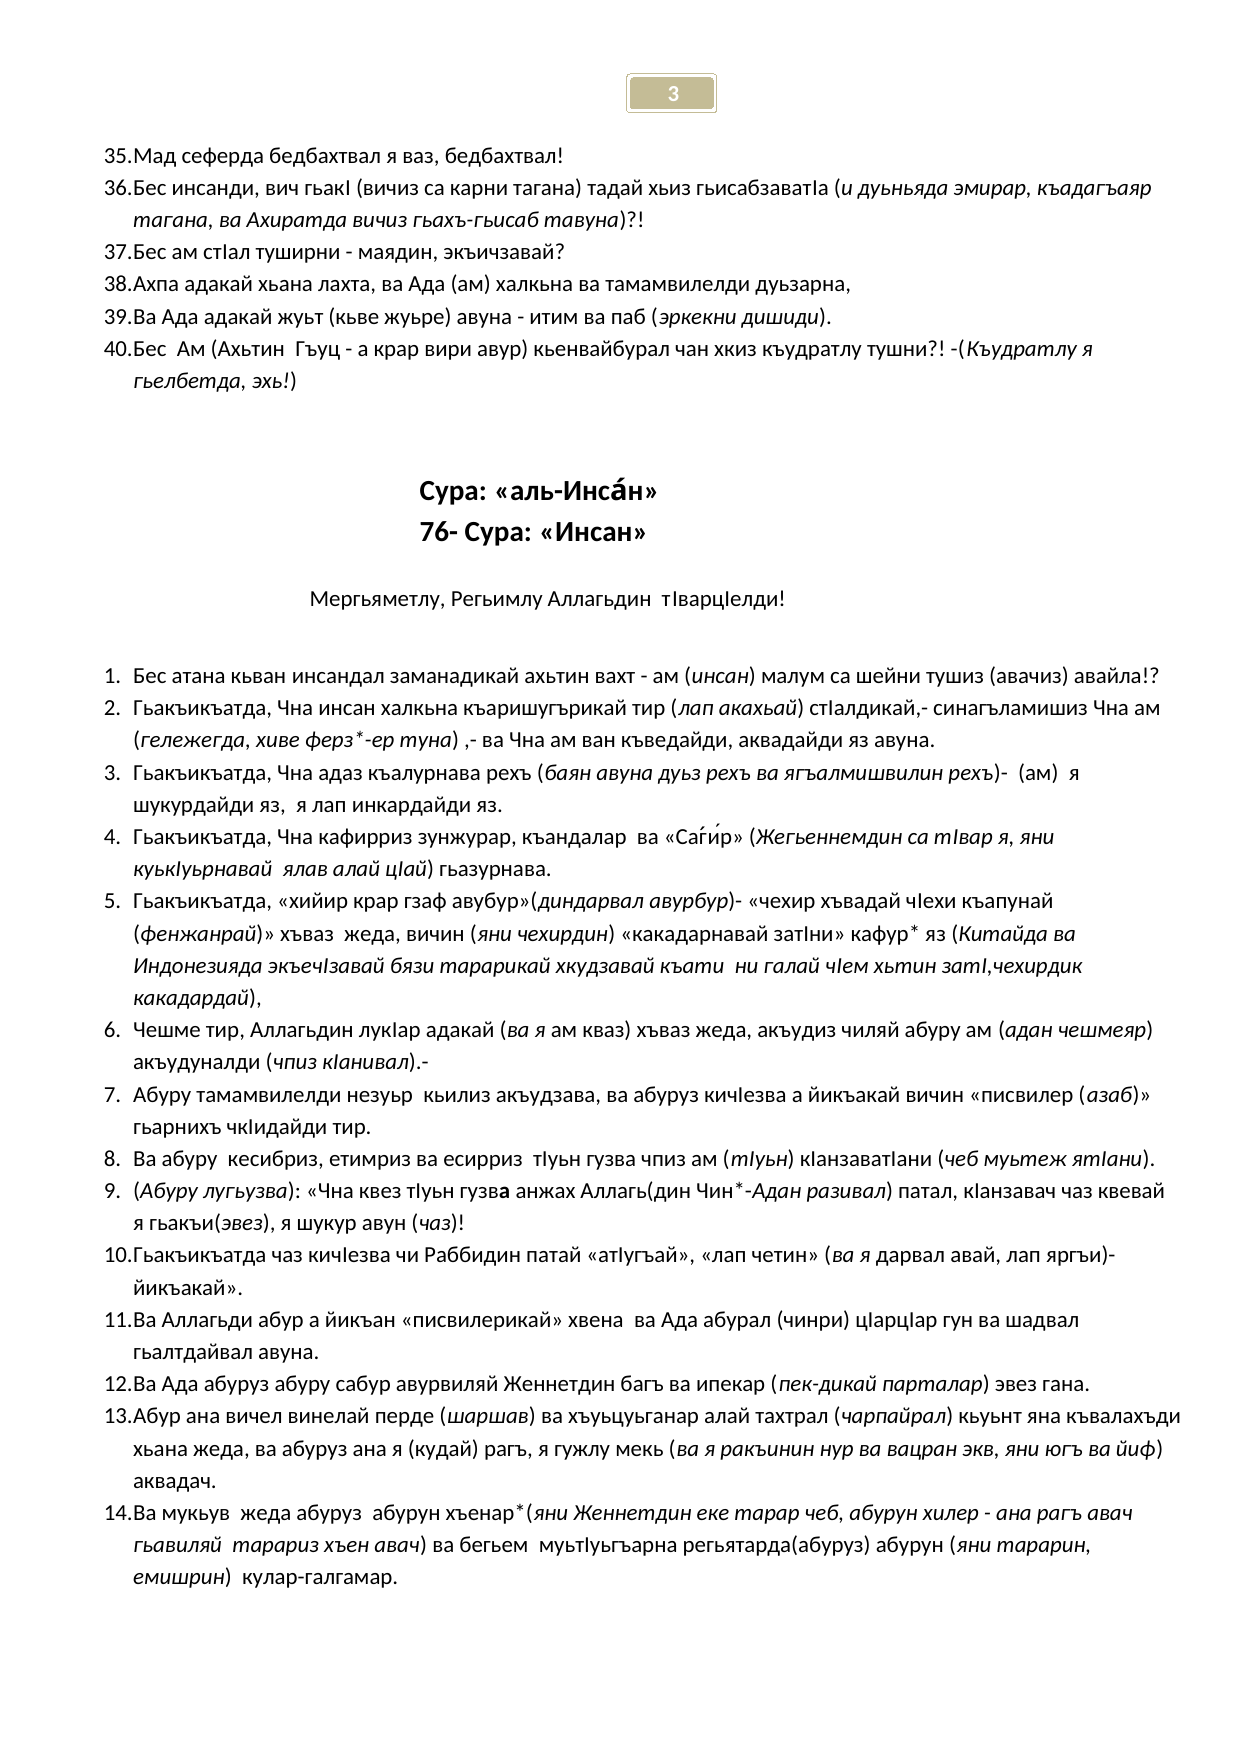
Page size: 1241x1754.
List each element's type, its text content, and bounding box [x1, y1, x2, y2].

list Бес Ам (Ахьтин Гъуц - а крар вири авур) кьенвайбурал чан хкиз къудратлу тушни?! -(Къудратлу я гьелбетда, эхь!) [103, 334, 1181, 394]
list Гьакъикъатда, Чна инсан халкьна къаришугърикай тир (лап акахьай) стIалдикай,- синагъламишиз Чна ам (гележегда, хиве ферз*-ер туна) ,- ва Чна ам ван къведайди, аквадайди яз авуна. [103, 693, 1181, 754]
list Гьакъикъатда, «хийир крар гзаф авубур»(диндарвал авурбур)- «чехир хъвадай чIехи къапунай (фенжанрай)» хъваз жеда, вичин (яни чехирдин) «какадарнавай затIни» кафур* яз (Китайда ва Индонезияда экъечIзавай бязи тарарикай хкудзавай къати ни галай чIем хьтин затI,чехирдик какадардай), [103, 887, 1181, 1011]
text 76- Сура: «Инсан» [103, 513, 1181, 549]
list Абуру тамамвилелди незуьр кьилиз акъудзава, ва абуруз кичIезва а йикъакай вичин «писвилер (азаб)» гьарнихъ чкIидайди тир. [103, 1080, 1181, 1140]
list Мад сеферда бедбахтвал я ваз, бедбахтвал! [103, 141, 1181, 169]
list Абур ана вичел винелай перде (шаршав) ва хъуьцуьганар алай тахтрал (чарпайрал) кьуьнт яна къвалахъди хьана жеда, ва абуруз ана я (кудай) рагъ, я гужлу мекь (ва я ракъинин нур ва вацран экв, яни югъ ва йиф) аквадач. [103, 1402, 1181, 1494]
list Ва Аллагьди абур а йикъан «писвилерикай» хвена ва Ада абурал (чинри) цIарцIар гун ва шадвал гьалтдайвал авуна. [103, 1305, 1181, 1365]
text Сура: «аль-Инса́н» [103, 472, 1181, 508]
list Ва Ада адакай жуьт (кьве жуьре) авуна - итим ва паб (эркекни дишиди). [103, 302, 1181, 330]
list Ва мукьув жеда абуруз абурун хъенар*(яни Женнетдин еке тарар чеб, абурун хилер - ана рагъ авач гьавиляй тарариз хъен авач) ва бегьем муьтIуьгъарна регьятарда(абуруз) абурун (яни тарарин, емишрин) кулар-галгамар. [103, 1498, 1181, 1591]
text Мергьяметлу, Регьимлу Аллагьдин тIварцIелди! [103, 584, 1181, 612]
list Ва абуру кесибриз, етимриз ва есирриз тIуьн гузва чпиз ам (тIуьн) кIанзаватIани (чеб муьтеж ятIани). [103, 1144, 1181, 1172]
list Ва Ада абуруз абуру сабур авурвиляй Женнетдин багъ ва ипекар (пек-дикай парталар) эвез гана. [103, 1369, 1181, 1397]
list Бес атана кьван инсандал заманадикай ахьтин вахт - ам (инсан) малум са шейни тушиз (авачиз) авайла!? [103, 661, 1181, 689]
list Гьакъикъатда чаз кичIезва чи Раббидин патай «атIугъай», «лап четин» (ва я дарвал авай, лап яргъи)- йикъакай». [103, 1241, 1181, 1301]
list (Абуру лугьузва): «Чна квез тIуьн гузва анжах Аллагь(дин Чин*-Адан разивал) патал, кIанзавач чаз квевай я гьакъи(эвез), я шукур авун (чаз)! [103, 1176, 1181, 1236]
list Гьакъикъатда, Чна кафирриз зунжурар, къандалар ва «Саѓи́р» (Жегьеннемдин са тIвар я, яни куькIуьрнавай ялав алай цIай) гьазурнава. [103, 822, 1181, 882]
list Бес ам стIал туширни - маядин, экъичзавай? [103, 237, 1181, 265]
list Ахпа адакай хьана лахта, ва Ада (ам) халкьна ва тамамвилелди дуьзарна, [103, 269, 1181, 298]
list Чешме тир, Аллагьдин лукIар адакай (ва я ам кваз) хъваз жеда, акъудиз чиляй абуру ам (адан чешмеяр) акъудуналди (чпиз кIанивал).- [103, 1015, 1181, 1076]
list Гьакъикъатда, Чна адаз къалурнава рехъ (баян авуна дуьз рехъ ва ягъалмишвилин рехъ)- (ам) я шукурдайди яз, я лап инкардайди яз. [103, 758, 1181, 818]
list Бес инсанди, вич гьакI (вичиз са карни тагана) тадай хьиз гьисабзаватIа (и дуьньяда эмирар, къадагъаяр тагана, ва Ахиратда вичиз гьахъ-гьисаб тавуна)?! [103, 173, 1181, 233]
